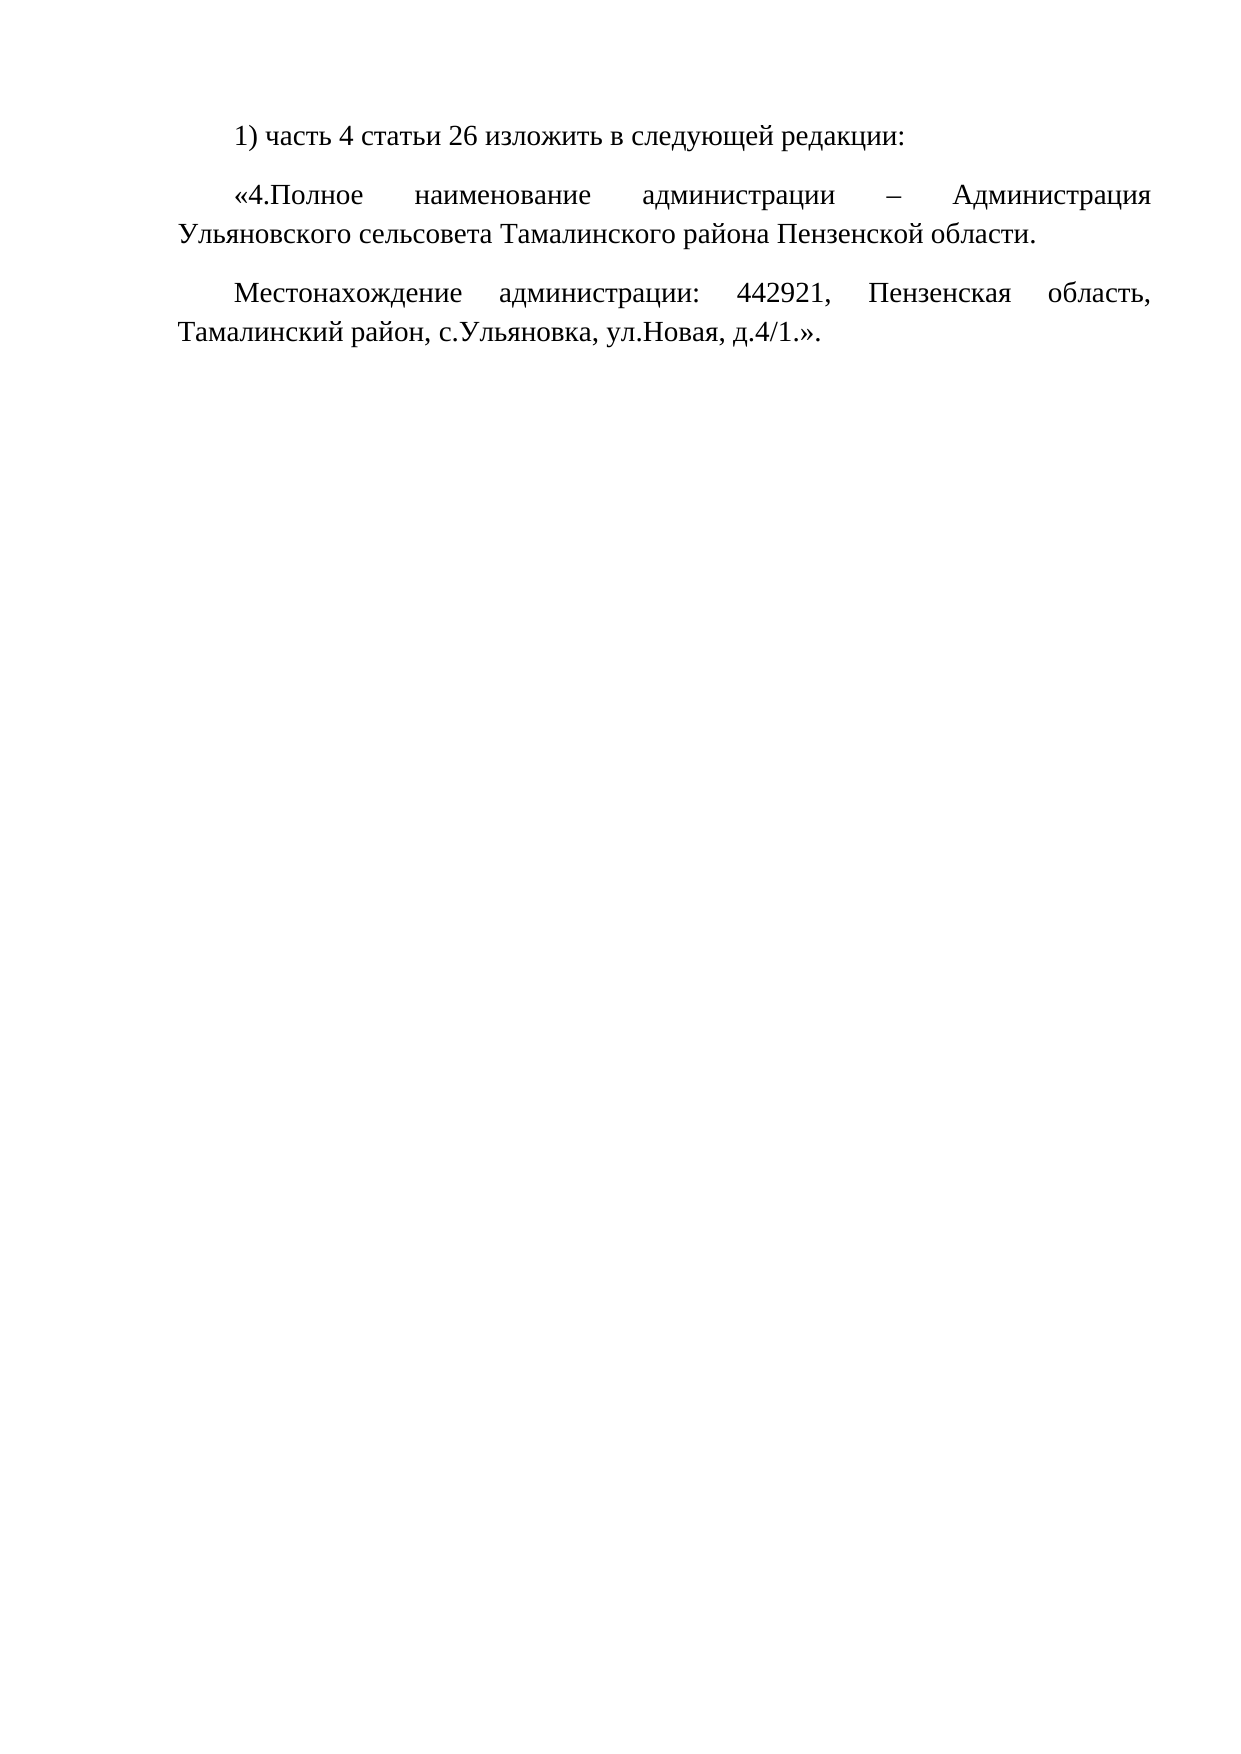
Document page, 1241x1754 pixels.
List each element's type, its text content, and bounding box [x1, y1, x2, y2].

text 1) часть 4 статьи 26 изложить в следующей редакции: [177, 118, 1152, 152]
text «4.Полное наименование администрации – Администрация Ульяновского сельсовета Тамалинского района Пензенской области. [177, 177, 1152, 249]
text Местонахождение администрации: 442921, Пензенская область, Тамалинский район, с.Ульяновка, ул.Новая, д.4/1.». [177, 275, 1152, 347]
